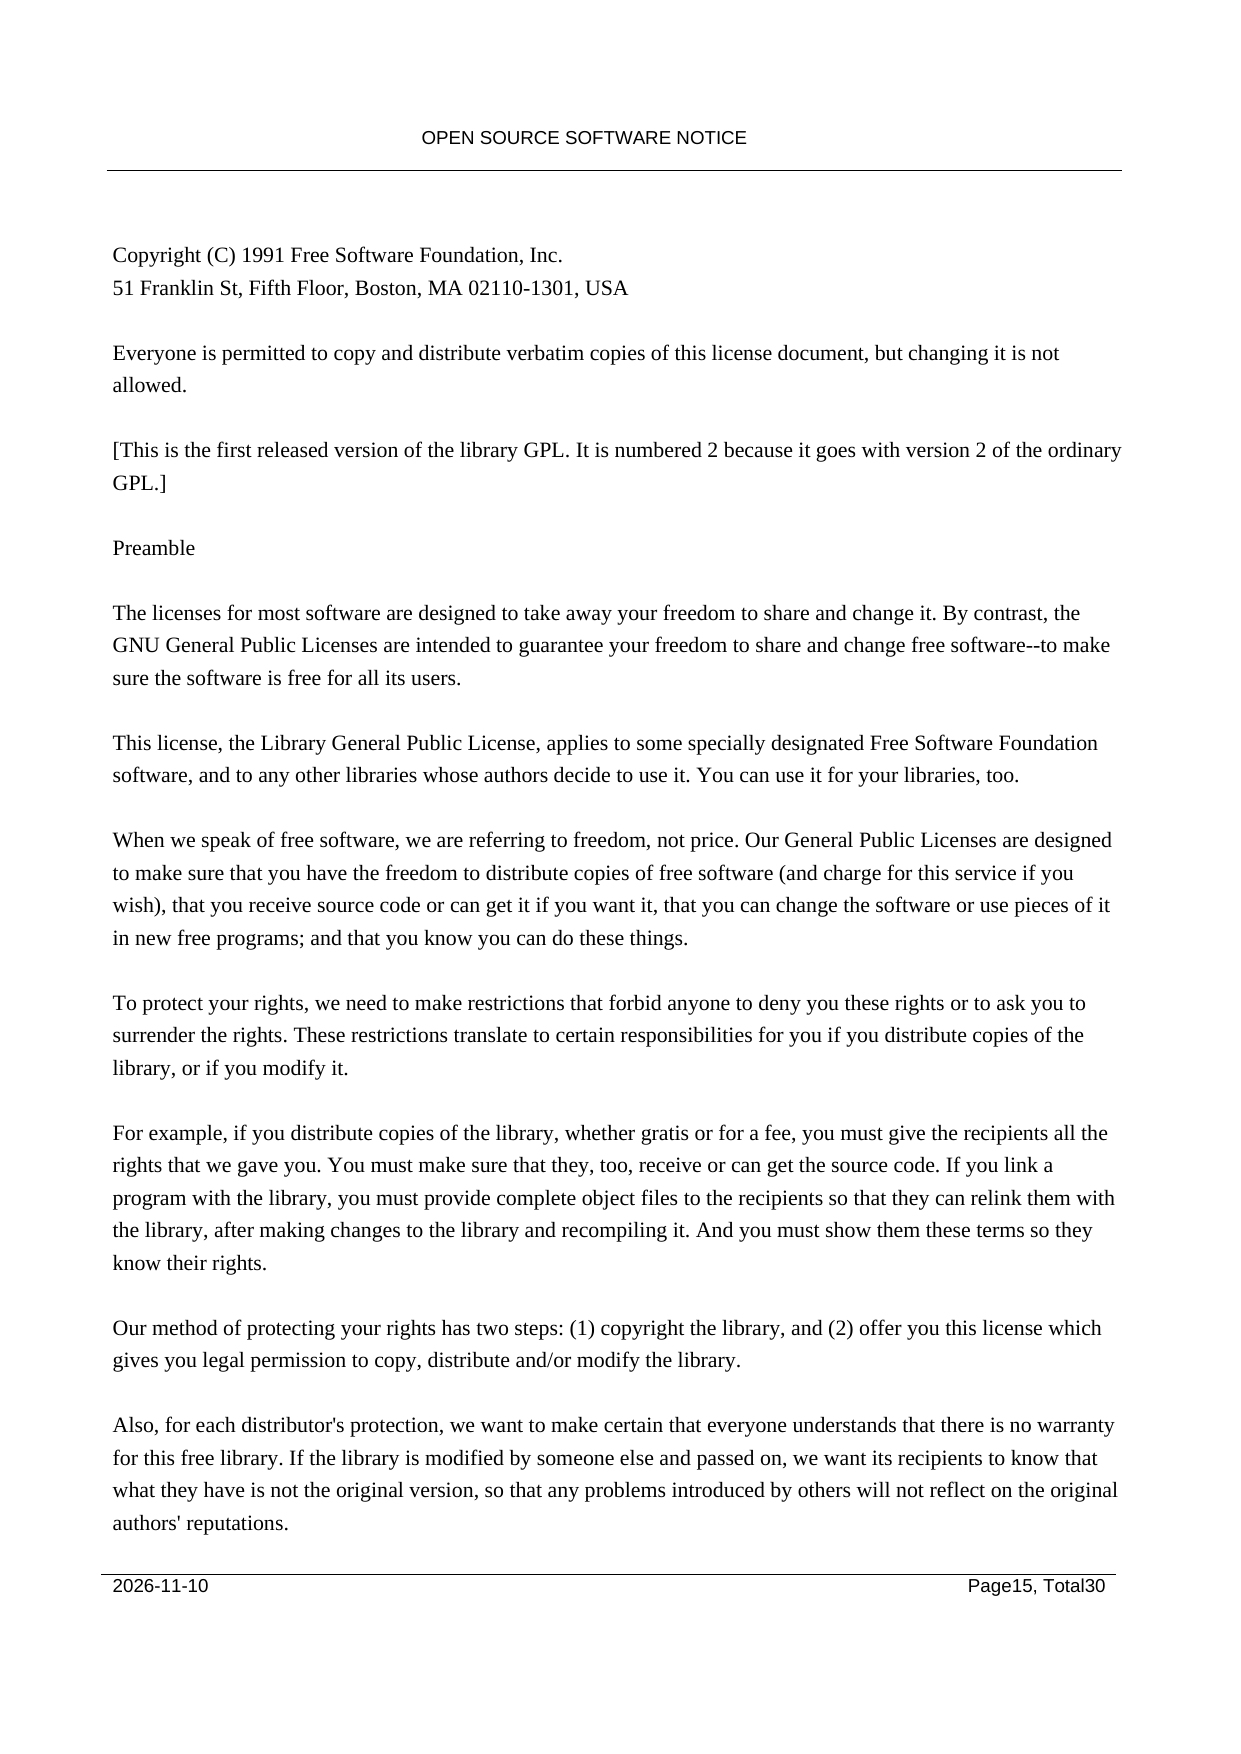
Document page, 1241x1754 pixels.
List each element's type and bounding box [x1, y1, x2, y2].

text [112, 206, 1128, 1539]
